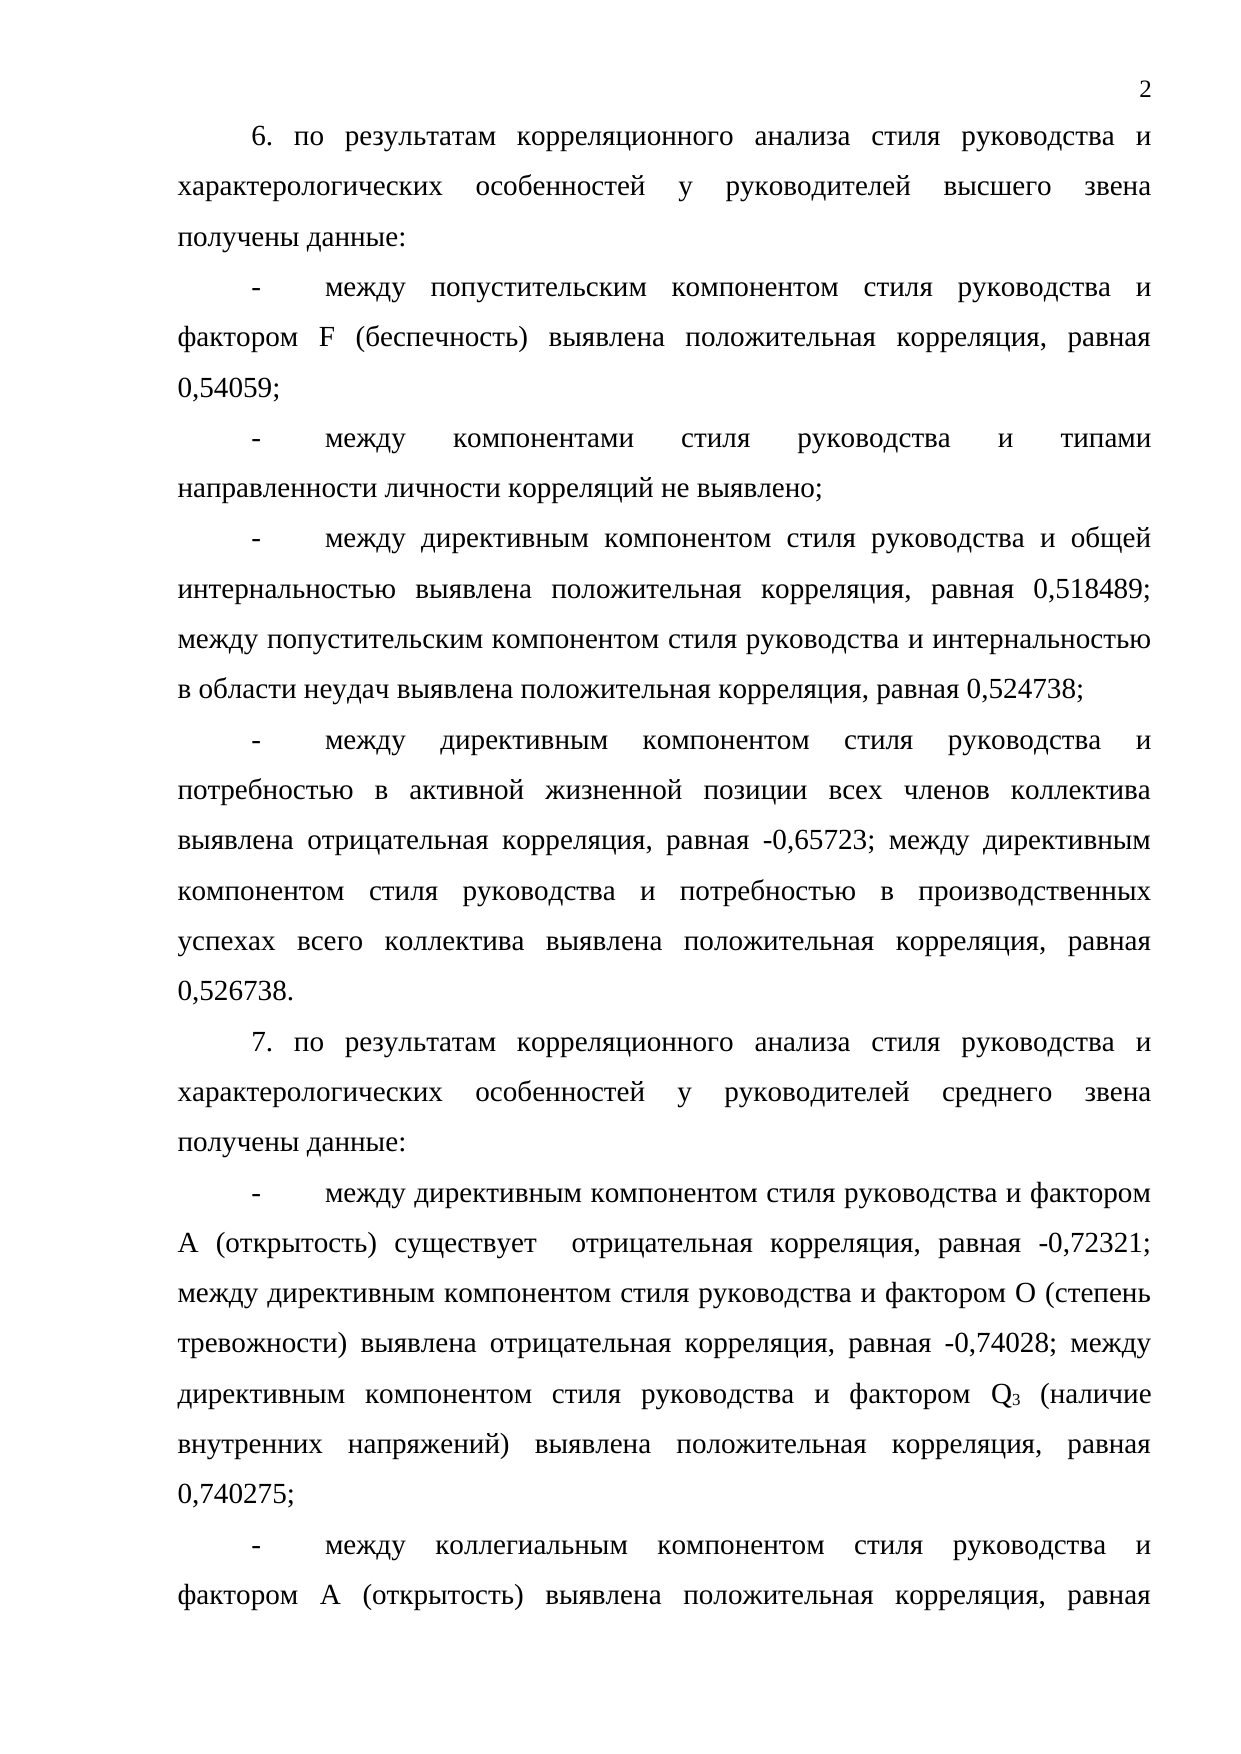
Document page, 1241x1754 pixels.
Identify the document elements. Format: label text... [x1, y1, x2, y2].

text 6. по результатам корреляционного анализа стиля руководства и характерологических особенностей у руководителей высшего звена получены данные: [177, 118, 1152, 252]
text - между попустительским компонентом стиля руководства и фактором F (беспечность) выявлена положительная корреляция, равная 0,54059; [177, 269, 1152, 403]
text - между директивным компонентом стиля руководства и общей интернальностью выявлена положительная корреляция, равная 0,518489; между попустительским компонентом стиля руководства и интернальностью в области неудач выявлена положительная корреляция, равная 0,524738; [177, 521, 1152, 705]
text - между директивным компонентом стиля руководства и потребностью в активной жизненной позиции всех членов коллектива выявлена отрицательная корреляция, равная -0,65723; между директивным компонентом стиля руководства и потребностью в производственных успехах всего коллектива выявлена положительная корреляция, равная 0,526738. [177, 722, 1152, 1007]
text 7. по результатам корреляционного анализа стиля руководства и характерологических особенностей у руководителей среднего звена получены данные: [177, 1024, 1152, 1158]
text - между директивным компонентом стиля руководства и фактором А (открытость) существует отрицательная корреляция, равная -0,72321; между директивным компонентом стиля руководства и фактором О (степень тревожности) выявлена отрицательная корреляция, равная -0,74028; между директивным компонентом стиля руководства и фактором Q3 (наличие внутренних напряжений) выявлена положительная корреляция, равная 0,740275; [177, 1175, 1152, 1510]
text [177, 1527, 1152, 1611]
text - между компонентами стиля руководства и типами направленности личности корреляций не выявлено; [177, 420, 1152, 504]
